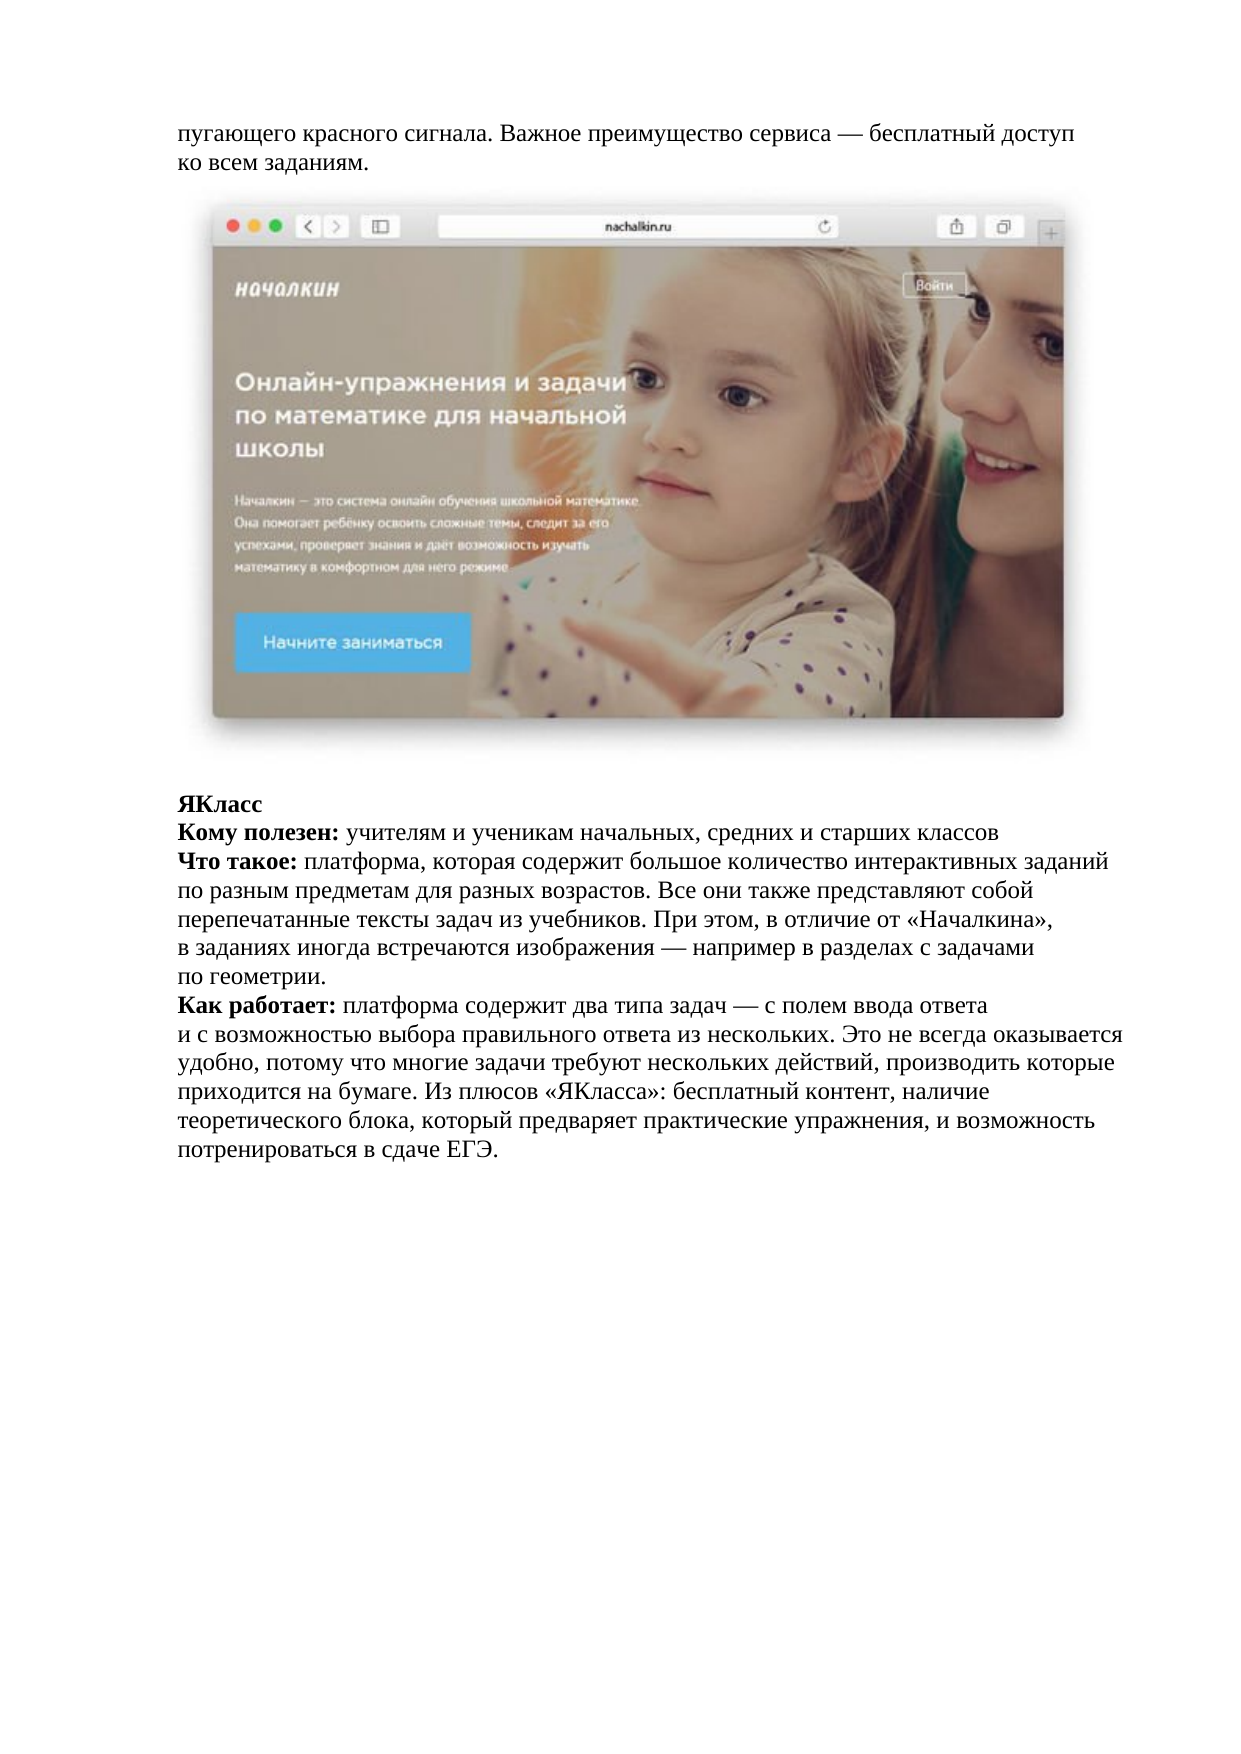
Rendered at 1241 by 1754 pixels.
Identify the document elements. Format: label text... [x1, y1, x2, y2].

text Что такое: платформа, которая содержит большое количество интерактивных заданий по разным предметам для разных возрастов. Все они также представляют собой перепечатанные тексты задач из учебников. При этом, в отличие от «Началкина», в заданиях иногда встречаются изображения — например в разделах с задачами по геометрии. [177, 846, 1152, 990]
text ЯКласс [177, 789, 1152, 817]
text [177, 118, 1152, 176]
text Как работает: платформа содержит два типа задач — с полем ввода ответа и с возможностью выбора правильного ответа из нескольких. Это не всегда оказывается удобно, потому что многие задачи требуют нескольких действий, производить которые приходится на бумаге. Из плюсов «ЯКласса»: бесплатный контент, наличие теоретического блока, который предваряет практические упражнения, и возможность потренироваться в сдаче ЕГЭ. [177, 990, 1152, 1162]
text Кому полезен: учителям и ученикам начальных, средних и старших классов [177, 817, 1152, 846]
picture [177, 175, 1099, 768]
